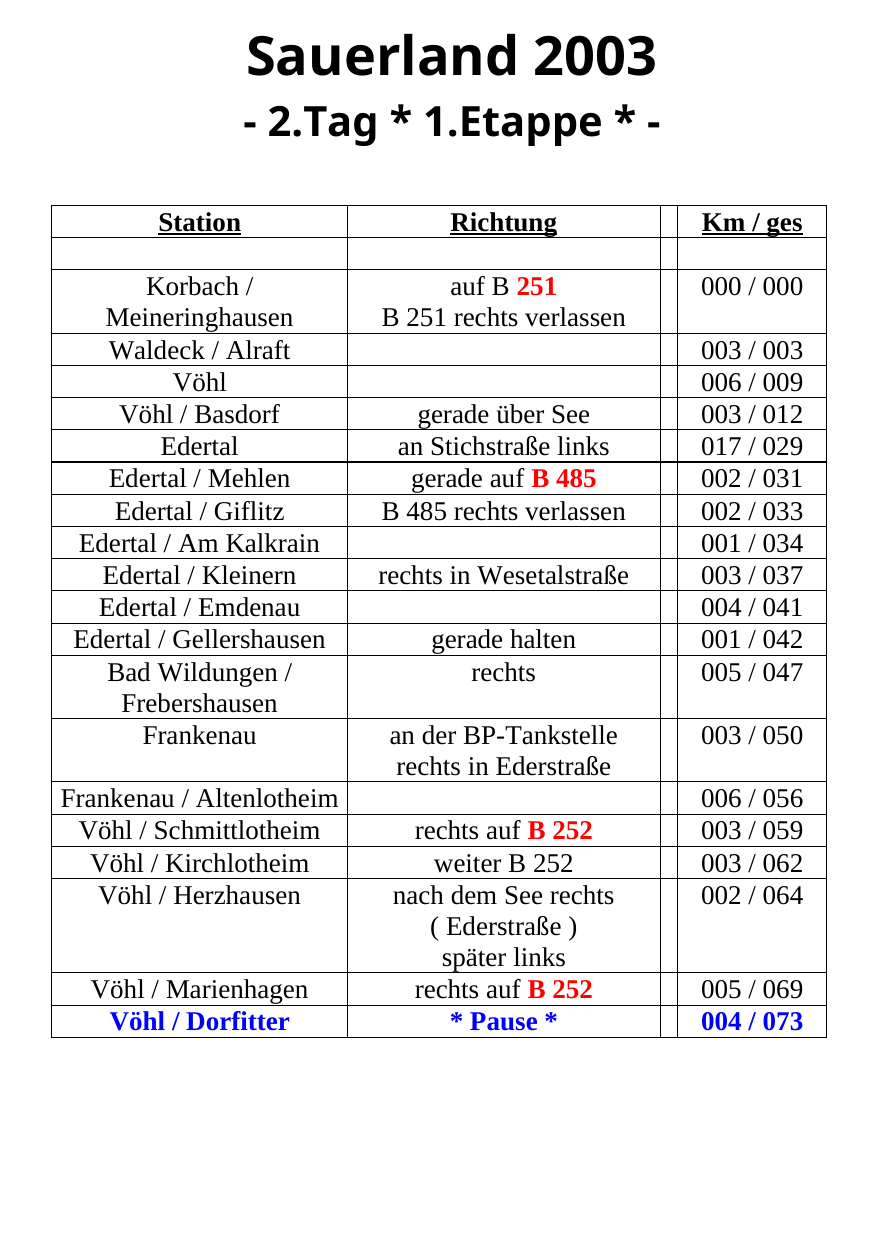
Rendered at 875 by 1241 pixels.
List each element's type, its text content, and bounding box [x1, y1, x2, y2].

table_cell 001 / 034 [678, 527, 826, 558]
table_cell [661, 366, 677, 397]
table_cell weiter B 252 [348, 847, 660, 878]
table_cell 003 / 062 [678, 847, 826, 878]
table_cell [661, 527, 677, 558]
table_header Richtung [348, 206, 660, 237]
table_cell rechts auf B 252 [348, 815, 660, 846]
table_cell [661, 973, 677, 1004]
table_cell B 485 rechts verlassen [348, 495, 660, 526]
table_cell 004 / 041 [678, 591, 826, 622]
table_cell [661, 847, 677, 878]
table_cell [661, 656, 677, 718]
table_cell 003 / 050 [678, 719, 826, 781]
table_cell [661, 879, 677, 972]
table_cell Edertal / Giflitz [52, 495, 347, 526]
table_cell Edertal / Gellershausen [52, 624, 347, 654]
table_cell Vöhl / Marienhagen [52, 973, 347, 1004]
table_cell [661, 719, 677, 781]
table_cell gerade auf B 485 [348, 463, 660, 494]
table_cell [348, 782, 660, 813]
table_cell 001 / 042 [678, 624, 826, 654]
table_cell Frankenau [52, 719, 347, 781]
table_cell [678, 238, 826, 269]
table_cell rechts in Wesetalstraße [348, 559, 660, 590]
table_cell 003 / 037 [678, 559, 826, 590]
table_cell Frankenau / Altenlotheim [52, 782, 347, 813]
table_cell Vöhl / Schmittlotheim [52, 815, 347, 846]
table_cell Edertal / Am Kalkrain [52, 527, 347, 558]
table_cell [52, 238, 347, 269]
table_cell [661, 398, 677, 429]
table_header Km / ges [678, 206, 826, 237]
table_cell * Pause * [348, 1006, 660, 1037]
table_cell 005 / 047 [678, 656, 826, 718]
table_cell 006 / 056 [678, 782, 826, 813]
table_cell [661, 815, 677, 846]
table_cell an Stichstraße links [348, 430, 660, 461]
table_cell 003 / 059 [678, 815, 826, 846]
table_cell auf B 251 B 251 rechts verlassen [348, 270, 660, 333]
table_cell [348, 366, 660, 397]
table_cell Edertal / Kleinern [52, 559, 347, 590]
table_cell [661, 463, 677, 494]
table_cell [348, 334, 660, 365]
table_cell nach dem See rechts ( Ederstraße ) später links [348, 879, 660, 972]
table_cell rechts [348, 656, 660, 718]
table_cell [661, 430, 677, 461]
table_cell Vöhl / Dorfitter [52, 1006, 347, 1037]
table_cell Waldeck / Alraft [52, 334, 347, 365]
table_cell 000 / 000 [678, 270, 826, 333]
table_cell 004 / 073 [678, 1006, 826, 1037]
text Sauerland 2003 [59, 18, 844, 91]
table_cell Edertal / Emdenau [52, 591, 347, 622]
table_cell gerade über See [348, 398, 660, 429]
table_cell [348, 238, 660, 269]
table_cell 003 / 012 [678, 398, 826, 429]
table_cell [661, 270, 677, 333]
table_cell [348, 527, 660, 558]
table_cell [661, 495, 677, 526]
table_cell [661, 334, 677, 365]
table_cell 003 / 003 [678, 334, 826, 365]
table_cell [348, 591, 660, 622]
table_cell Edertal / Mehlen [52, 463, 347, 494]
text - 2.Tag * 1.Etappe * - [59, 91, 844, 148]
table_cell 002 / 033 [678, 495, 826, 526]
table_header [661, 206, 677, 237]
table_cell 006 / 009 [678, 366, 826, 397]
table_cell [661, 1006, 677, 1037]
table_header Station [52, 206, 347, 237]
table_cell Edertal [52, 430, 347, 461]
table_cell rechts auf B 252 [348, 973, 660, 1004]
table_cell [661, 559, 677, 590]
table_cell Vöhl / Basdorf [52, 398, 347, 429]
table_cell Vöhl [52, 366, 347, 397]
table_cell Vöhl / Kirchlotheim [52, 847, 347, 878]
table_cell [661, 782, 677, 813]
table_cell gerade halten [348, 624, 660, 654]
table_cell 017 / 029 [678, 430, 826, 461]
table_cell [661, 624, 677, 654]
table_cell [661, 238, 677, 269]
table_cell [661, 591, 677, 622]
table_cell Bad Wildungen / Frebershausen [52, 656, 347, 718]
table_cell an der BP-Tankstelle rechts in Ederstraße [348, 719, 660, 781]
table_cell 002 / 031 [678, 463, 826, 494]
table_cell Vöhl / Herzhausen [52, 879, 347, 972]
table_cell Korbach / Meineringhausen [52, 270, 347, 333]
table_cell 005 / 069 [678, 973, 826, 1004]
table_cell 002 / 064 [678, 879, 826, 972]
